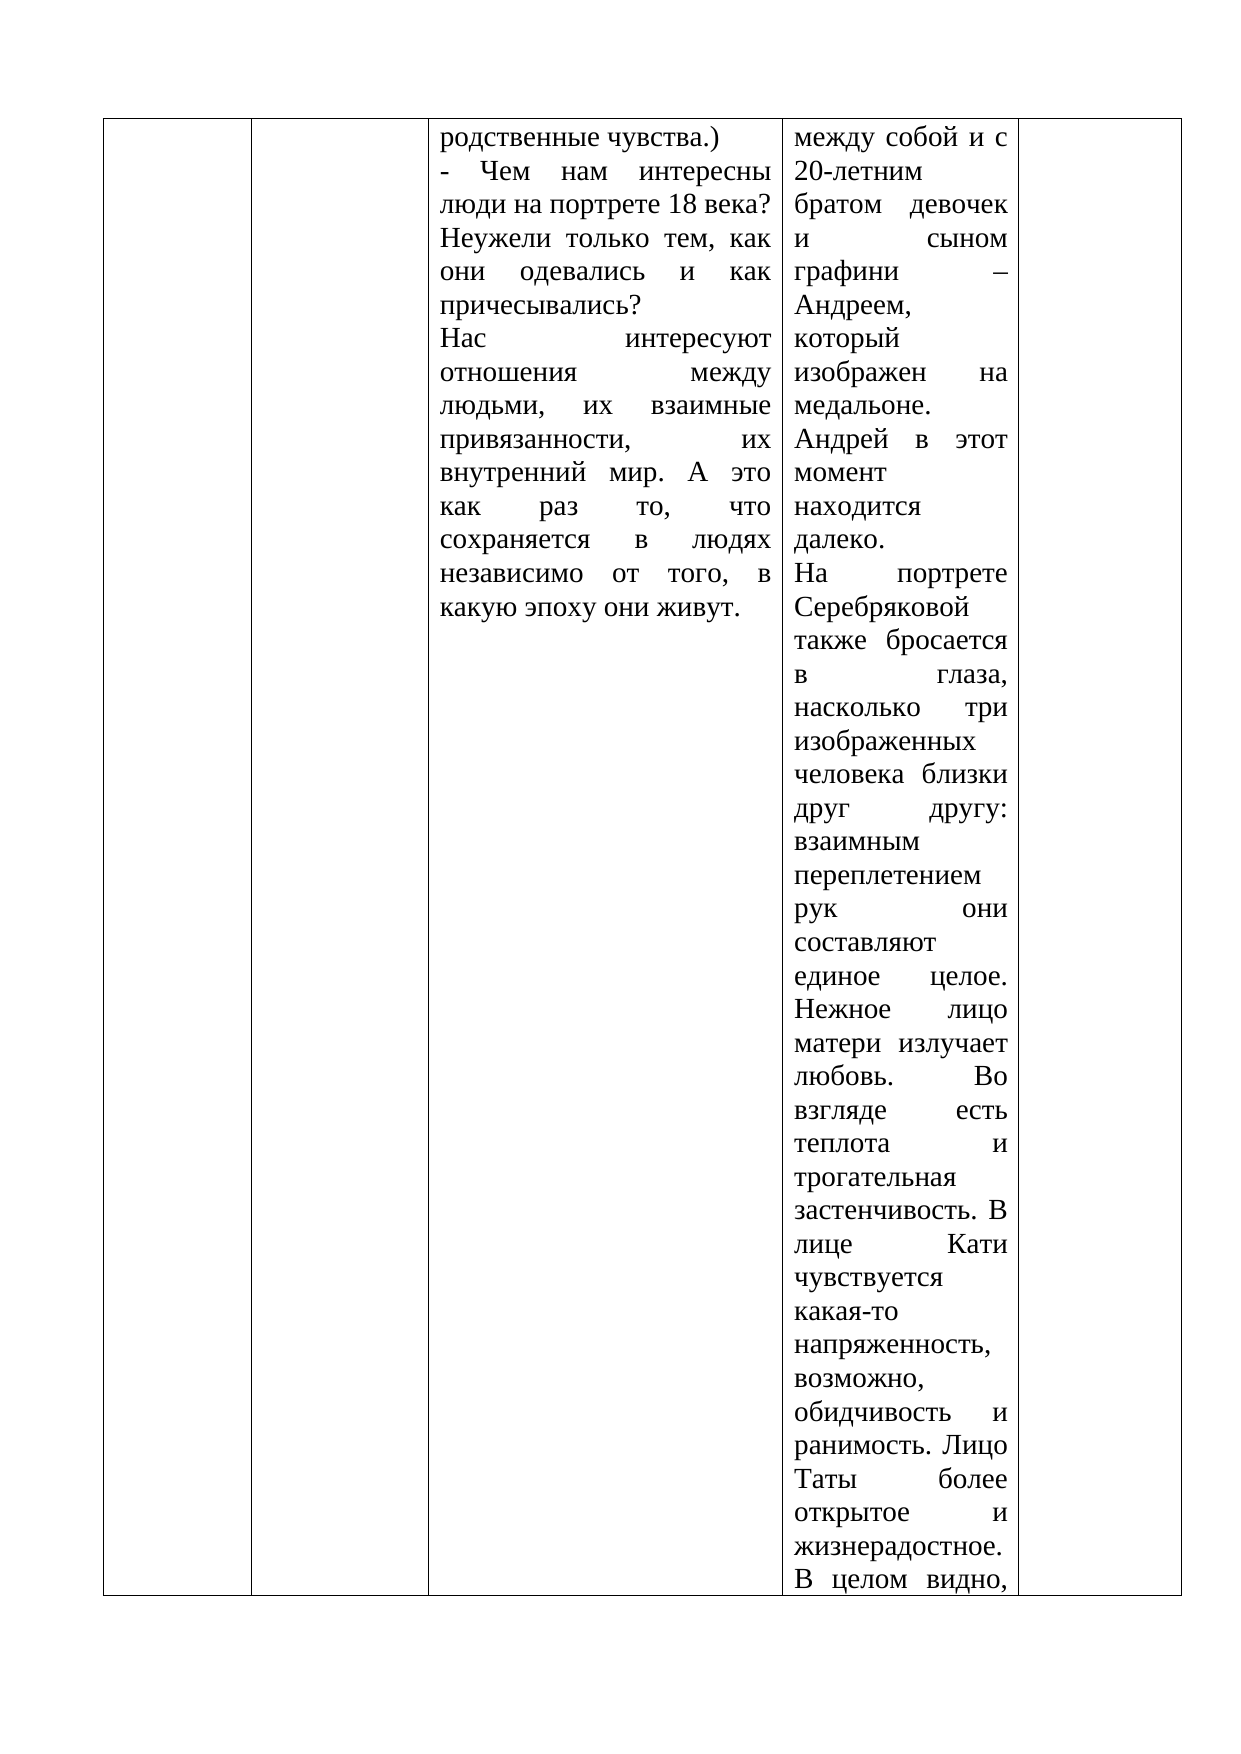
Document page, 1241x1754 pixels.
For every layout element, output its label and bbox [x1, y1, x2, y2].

table_cell [783, 119, 1018, 1595]
table_cell [1019, 119, 1181, 1595]
table_cell [104, 119, 251, 1595]
table_cell [429, 119, 782, 1595]
table_cell [252, 119, 428, 1595]
